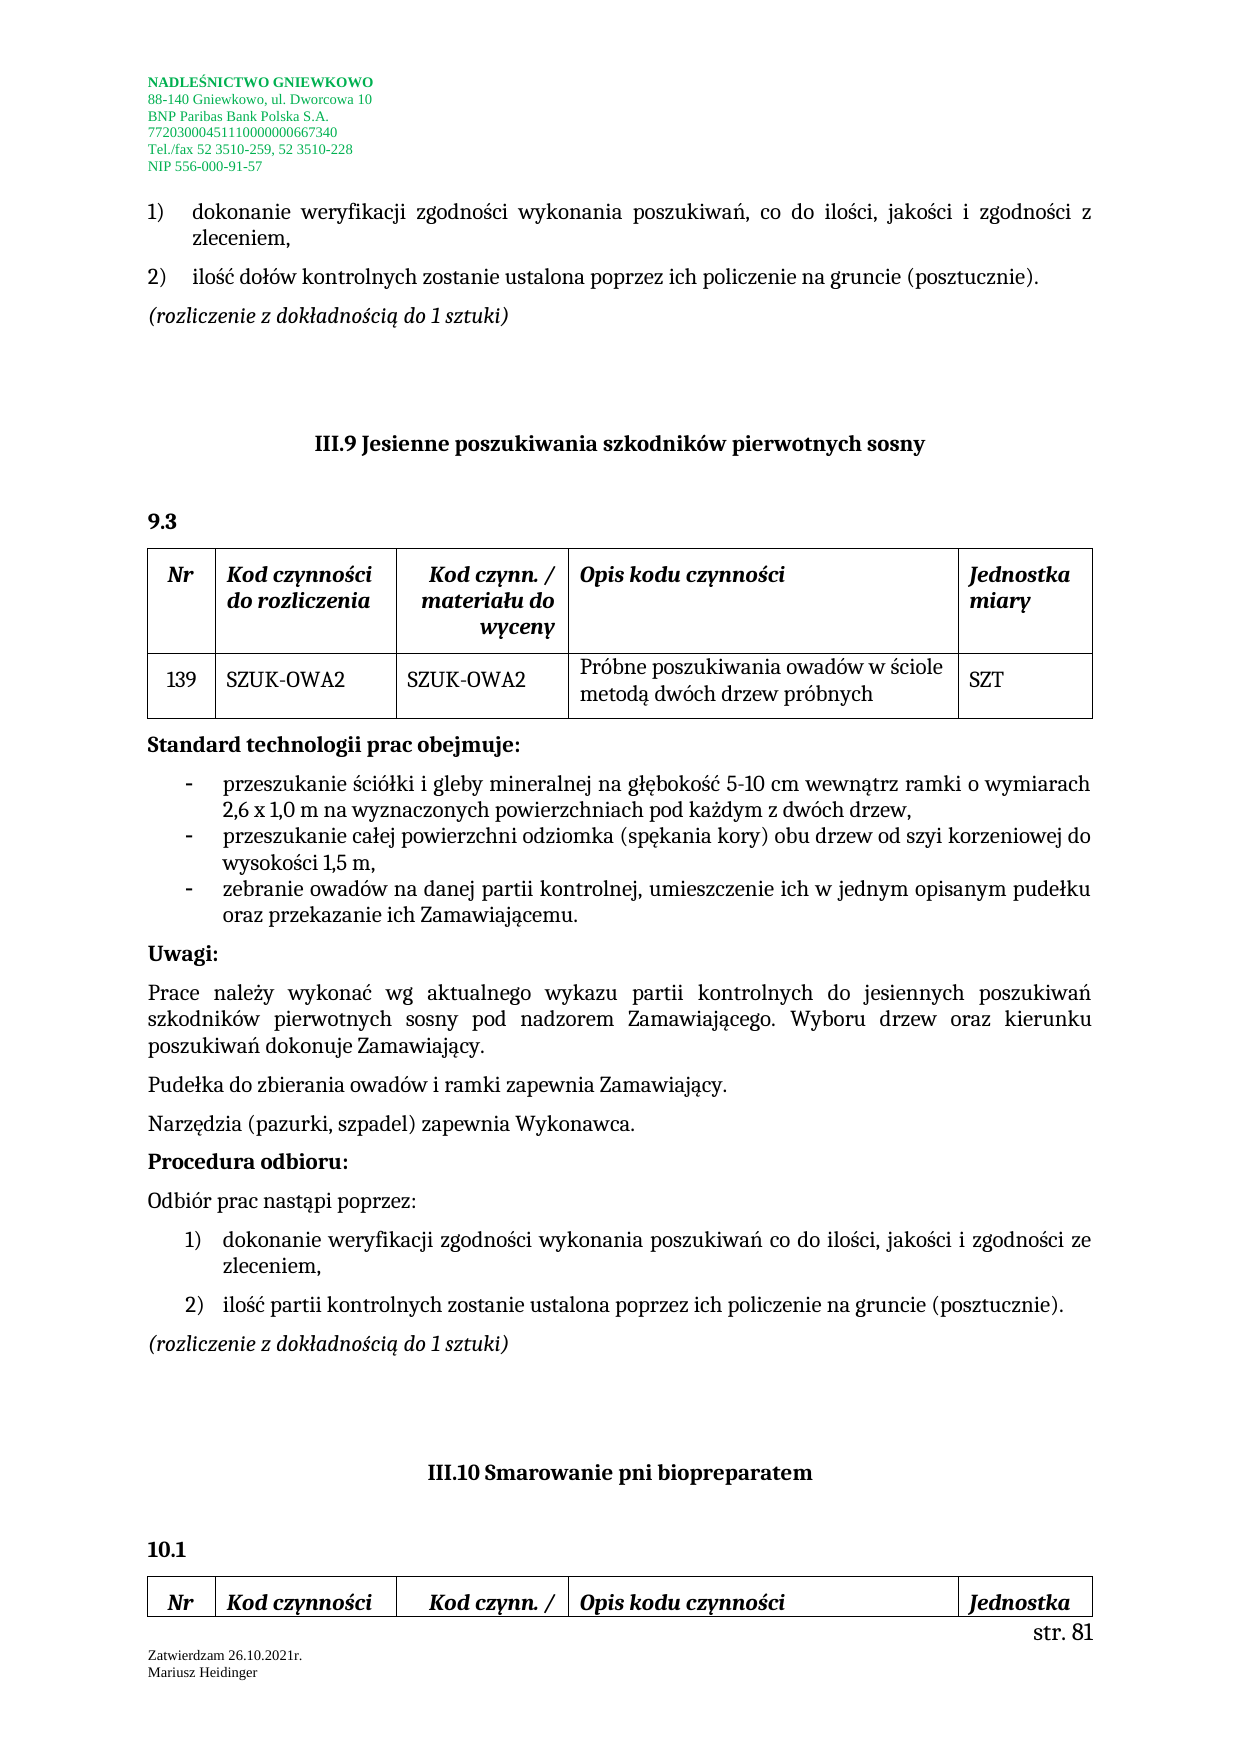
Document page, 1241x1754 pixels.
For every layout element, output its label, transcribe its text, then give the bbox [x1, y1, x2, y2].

text Procedura odbioru: [148, 1149, 1093, 1176]
list dokonanie weryfikacji zgodności wykonania poszukiwań co do ilości, jakości i zgodności ze zleceniem, [185, 1227, 1093, 1279]
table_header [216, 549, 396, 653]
text Uwagi: [148, 941, 1093, 967]
list przeszukanie ściółki i gleby mineralnej na głębokość 5-10 cm wewnątrz ramki o wymiarach 2,6 x 1,0 m na wyznaczonych powierzchniach pod każdym z dwóch drzew, [185, 770, 1093, 823]
list przeszukanie całej powierzchni odziomka (spękania kory) obu drzew od szyi korzeniowej do wysokości 1,5 m, [185, 823, 1093, 876]
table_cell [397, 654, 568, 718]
text III.10 Smarowanie pni biopreparatem [148, 1459, 1093, 1486]
text (rozliczenie z dokładnością do 1 sztuki) [148, 302, 1093, 329]
list ilość dołów kontrolnych zostanie ustalona poprzez ich policzenie na gruncie (posztucznie). [148, 264, 1093, 290]
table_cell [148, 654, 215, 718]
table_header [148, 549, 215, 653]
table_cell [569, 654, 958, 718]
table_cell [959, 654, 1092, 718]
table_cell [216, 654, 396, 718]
text III.9 Jesienne poszukiwania szkodników pierwotnych sosny [148, 431, 1093, 458]
text Standard technologii prac obejmuje: [148, 732, 1093, 758]
list zebranie owadów na danej partii kontrolnej, umieszczenie ich w jednym opisanym pudełku oraz przekazanie ich Zamawiającemu. [185, 876, 1093, 928]
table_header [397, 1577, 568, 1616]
list dokonanie weryfikacji zgodności wykonania poszukiwań, co do ilości, jakości i zgodności z zleceniem, [148, 198, 1093, 251]
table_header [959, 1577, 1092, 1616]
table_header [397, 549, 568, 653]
text Narzędzia (pazurki, szpadel) zapewnia Wykonawca. [148, 1110, 1093, 1137]
list ilość partii kontrolnych zostanie ustalona poprzez ich policzenie na gruncie (posztucznie). [185, 1292, 1093, 1318]
text Pudełka do zbierania owadów i ramki zapewnia Zamawiający. [148, 1071, 1093, 1098]
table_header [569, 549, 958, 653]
text (rozliczenie z dokładnością do 1 sztuki) [148, 1331, 1093, 1357]
text 9.3 [148, 509, 1093, 535]
text Odbiór prac nastąpi poprzez: [148, 1188, 1093, 1214]
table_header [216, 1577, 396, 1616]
text 10.1 [148, 1537, 1093, 1563]
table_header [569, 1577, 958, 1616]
text Prace należy wykonać wg aktualnego wykazu partii kontrolnych do jesiennych poszukiwań szkodników pierwotnych sosny pod nadzorem Zamawiającego. Wyboru drzew oraz kierunku poszukiwań dokonuje Zamawiający. [148, 980, 1093, 1059]
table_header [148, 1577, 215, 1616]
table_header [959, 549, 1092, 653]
